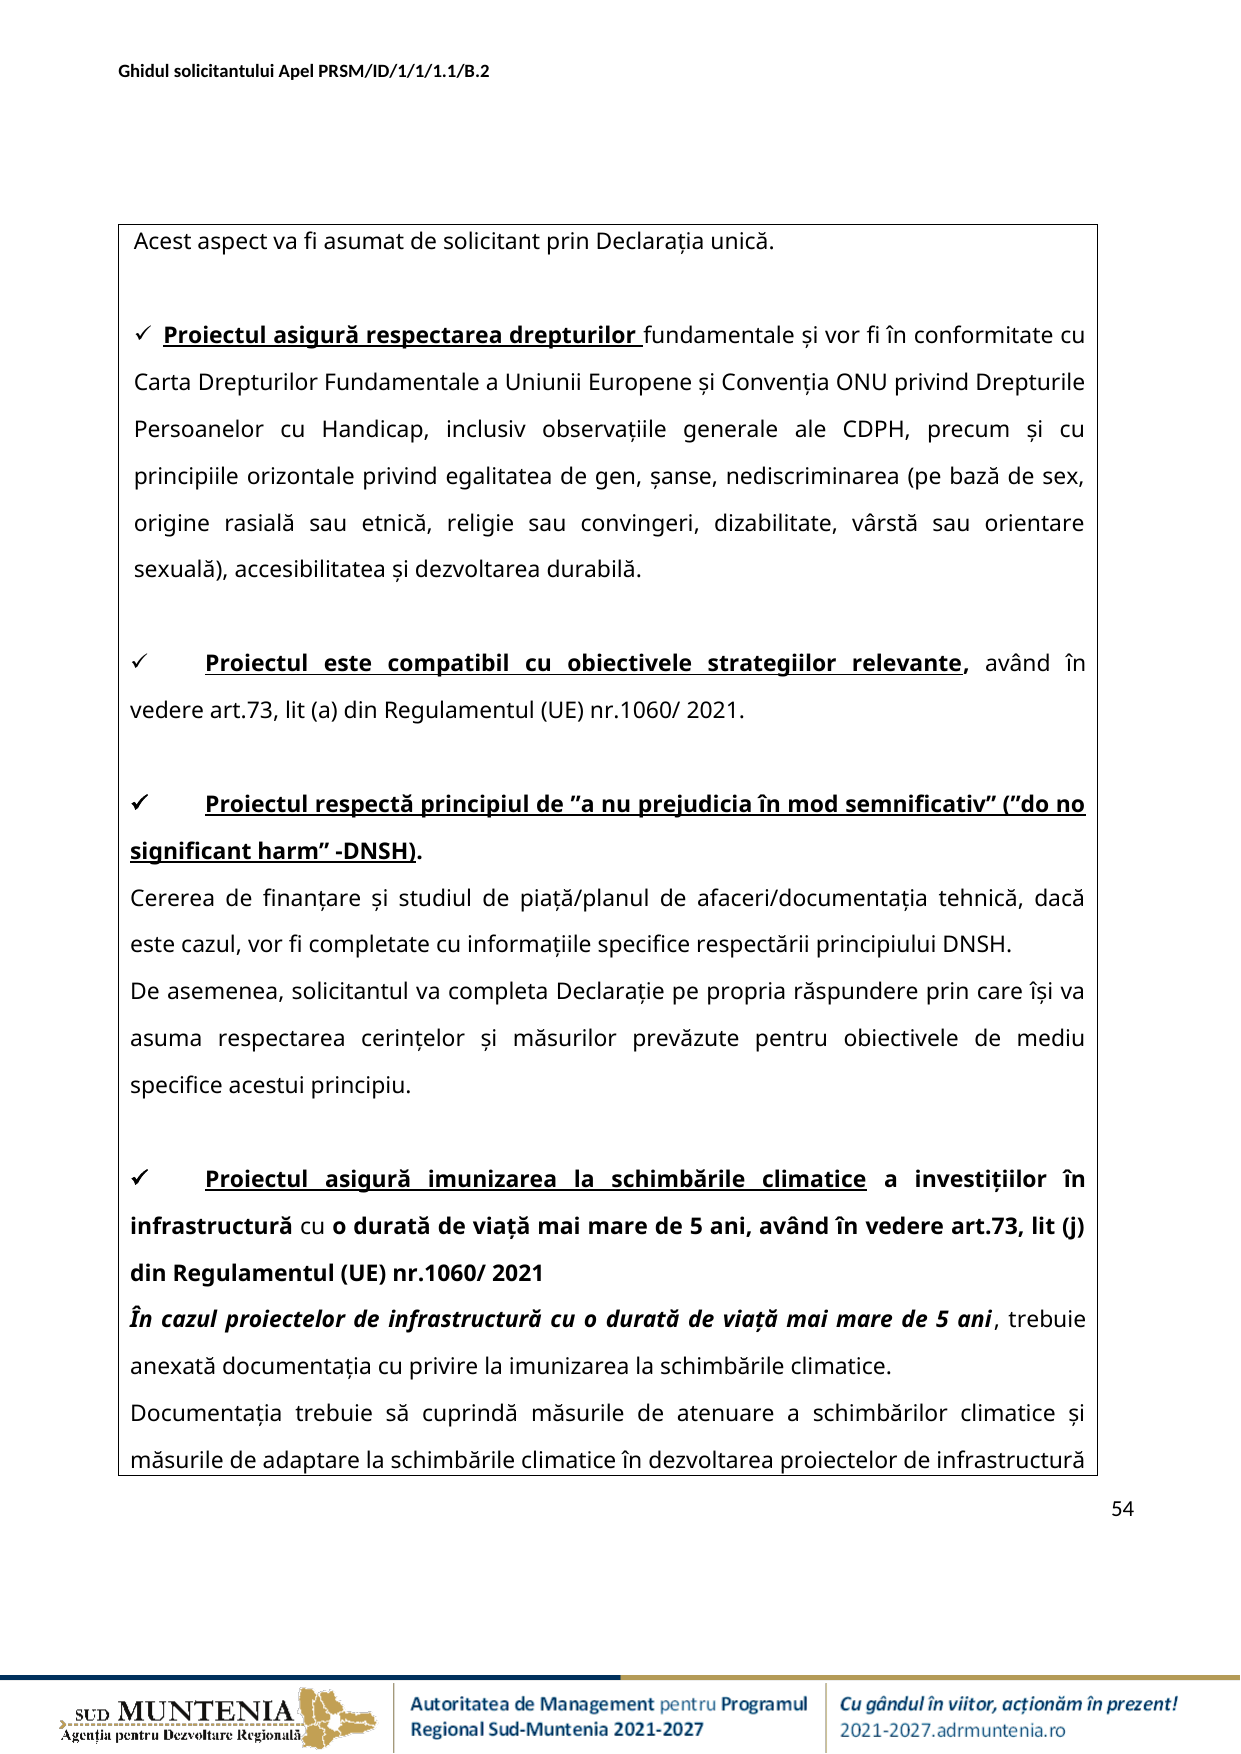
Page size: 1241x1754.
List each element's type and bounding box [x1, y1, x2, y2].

table_header [119, 225, 1097, 1475]
picture [0, 1675, 1241, 1754]
